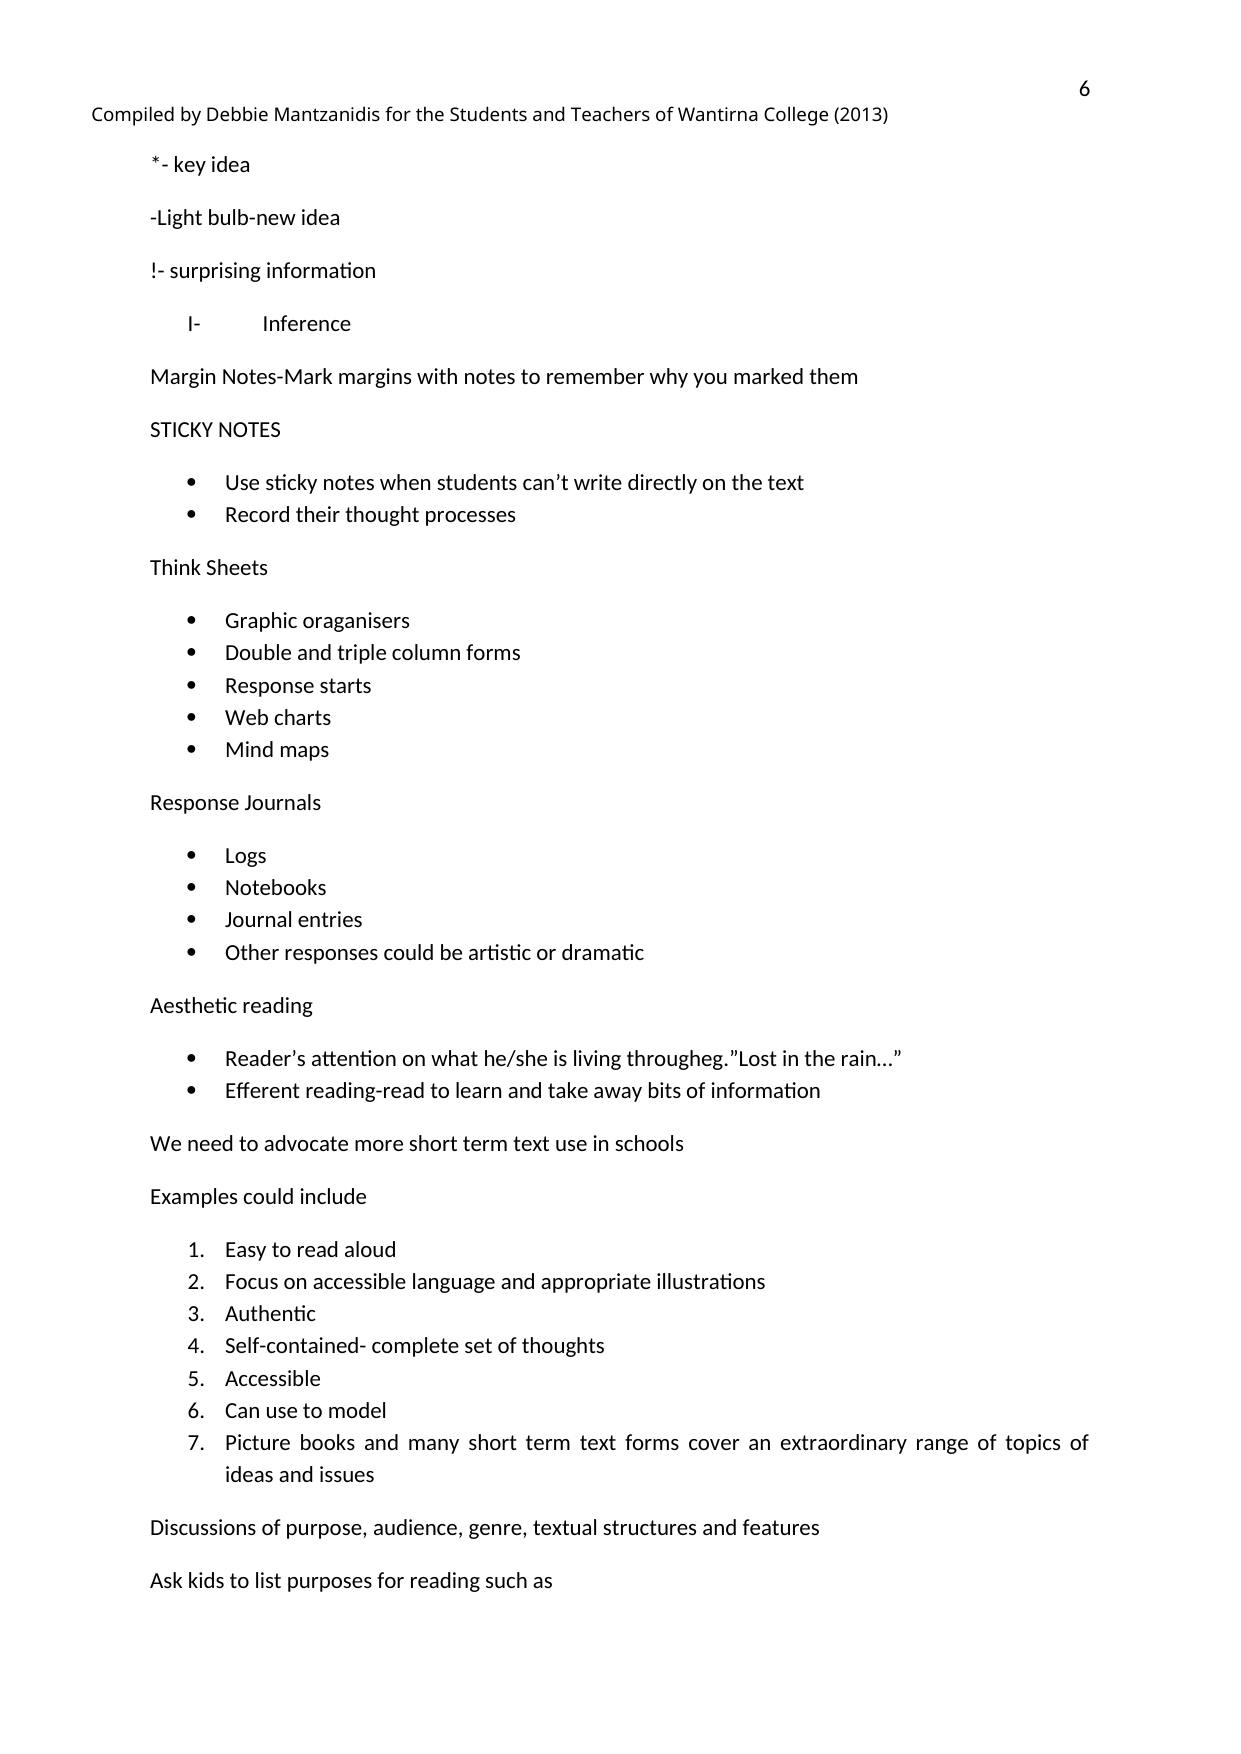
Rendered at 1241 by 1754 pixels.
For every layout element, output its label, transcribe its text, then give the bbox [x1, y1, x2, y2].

text !- surprising information [150, 256, 1090, 284]
list Logs [187, 841, 1090, 869]
list Use sticky notes when students can’t write directly on the text [187, 468, 1090, 496]
list Double and triple column forms [187, 638, 1090, 667]
list Record their thought processes [187, 500, 1090, 528]
list Picture books and many short term text forms cover an extraordinary range of topics of ideas and issues [187, 1428, 1090, 1488]
list Focus on accessible language and appropriate illustrations [187, 1267, 1090, 1295]
text Margin Notes-Mark margins with notes to remember why you marked them [150, 362, 1090, 390]
text Ask kids to list purposes for reading such as [150, 1566, 1090, 1594]
list Can use to model [187, 1396, 1090, 1424]
list Journal entries [187, 906, 1090, 933]
text Discussions of purpose, audience, genre, textual structures and features [150, 1513, 1090, 1541]
list Self-contained- complete set of thoughts [187, 1332, 1090, 1359]
list Easy to read aloud [187, 1235, 1090, 1263]
text Response Journals [150, 788, 1090, 816]
list Web charts [187, 703, 1090, 731]
text STICKY NOTES [150, 415, 1090, 443]
text Examples could include [150, 1182, 1090, 1210]
text Aesthetic reading [150, 991, 1090, 1019]
list Notebooks [187, 873, 1090, 901]
text *- key idea [150, 150, 1090, 178]
text -Light bulb-new idea [150, 203, 1090, 231]
text We need to advocate more short term text use in schools [150, 1129, 1090, 1157]
list Inference [187, 309, 1090, 337]
list Mind maps [187, 735, 1090, 763]
list Efferent reading-read to learn and take away bits of information [187, 1076, 1090, 1104]
list Other responses could be artistic or dramatic [187, 938, 1090, 966]
list Authentic [187, 1299, 1090, 1327]
list Accessible [187, 1364, 1090, 1392]
text Think Sheets [150, 553, 1090, 581]
list Graphic oraganisers [187, 606, 1090, 634]
list Reader’s attention on what he/she is living througheg.”Lost in the rain…” [187, 1044, 1090, 1072]
list Response starts [187, 671, 1090, 699]
